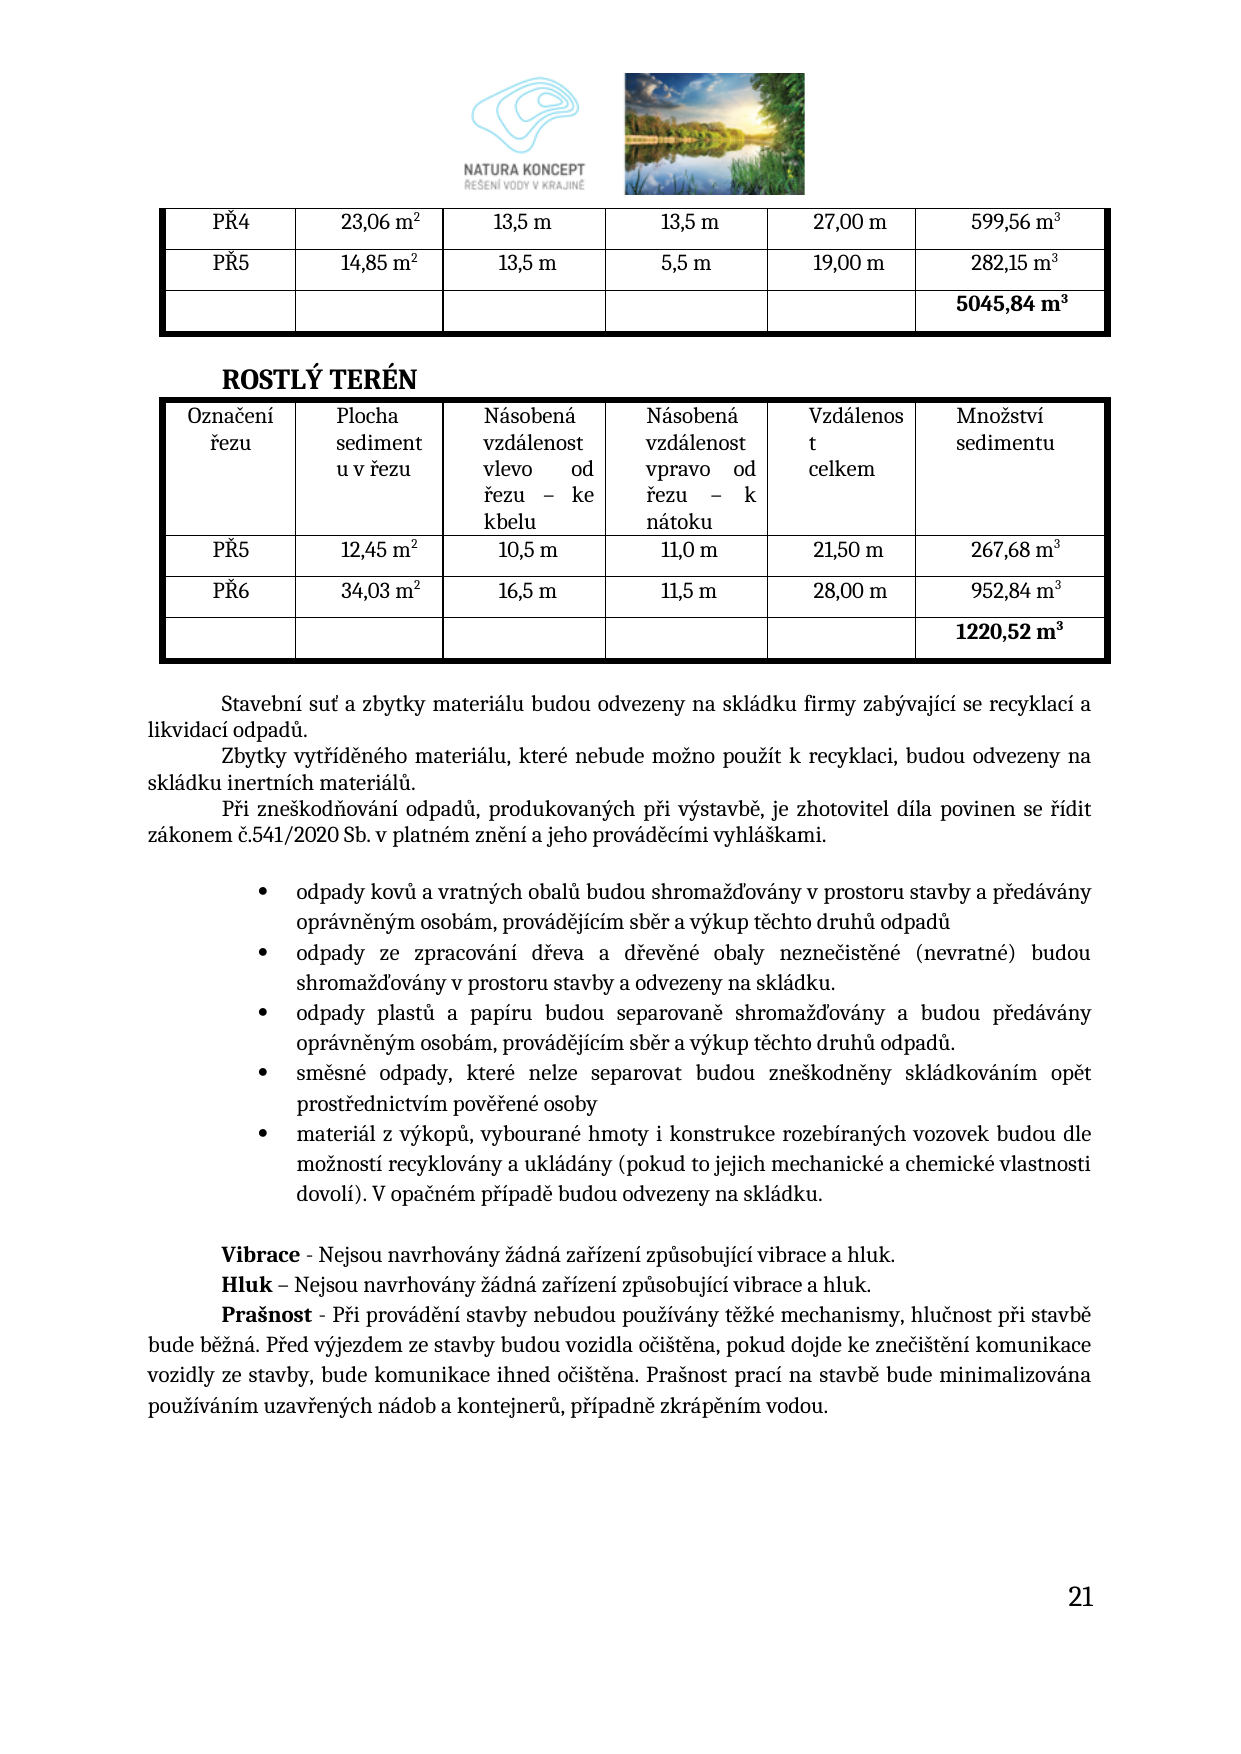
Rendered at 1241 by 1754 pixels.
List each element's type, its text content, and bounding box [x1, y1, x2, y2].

text Prašnost - Při provádění stavby nebudou používány těžké mechanismy, hlučnost při stavbě bude běžná. Před výjezdem ze stavby budou vozidla očištěna, pokud dojde ke znečištění komunikace vozidly ze stavby, bude komunikace ihned očištěna. Prašnost prací na stavbě bude minimalizována používáním uzavřených nádob a kontejnerů, případně zkrápěním vodou. [148, 1302, 1092, 1419]
list směsné odpady, které nelze separovat budou zneškodněny skládkováním opět prostřednictvím pověřené osoby [259, 1060, 1092, 1117]
list materiál z výkopů, vybourané hmoty i konstrukce rozebíraných vozovek budou dle možností recyklovány a ukládány (pokud to jejich mechanické a chemické vlastnosti dovolí). V opačném případě budou odvezeny na skládku. [259, 1121, 1092, 1207]
text Vibrace - Nejsou navrhovány žádná zařízení způsobující vibrace a hluk. [148, 1241, 1092, 1268]
text Hluk – Nejsou navrhovány žádná zařízení způsobující vibrace a hluk. [148, 1272, 1092, 1298]
table_cell 5,5 m [606, 250, 767, 289]
table_cell 5045,84 m3 [916, 291, 1104, 331]
table_cell 11,5 m [606, 577, 767, 617]
table_cell [768, 618, 915, 658]
table_cell PŘ5 [166, 536, 295, 576]
list odpady ze zpracování dřeva a dřevěné obaly neznečistěné (nevratné) budou shromažďovány v prostoru stavby a odvezeny na skládku. [259, 939, 1092, 996]
table_header Plocha sedimentu v řezu [296, 403, 442, 535]
table_cell 11,0 m [606, 536, 767, 576]
table_cell 13,5 m [444, 250, 605, 289]
text Stavební suť a zbytky materiálu budou odvezeny na skládku firmy zabývající se recyklací a likvidací odpadů. [148, 691, 1092, 743]
table_cell 267,68 m3 [916, 536, 1104, 576]
table_cell [606, 291, 767, 331]
table_cell PŘ6 [166, 577, 295, 617]
table_cell 14,85 m2 [296, 250, 442, 289]
table_cell 16,5 m [444, 577, 605, 617]
text Při zneškodňování odpadů, produkovaných při výstavbě, je zhotovitel díla povinen se řídit zákonem č.541/2020 Sb. v platném znění a jeho prováděcími vyhláškami. [148, 796, 1092, 849]
table_header Násobená vzdálenost vpravo od řezu – k nátoku [606, 403, 767, 535]
table_cell 34,03 m2 [296, 577, 442, 617]
table_cell 21,50 m [768, 536, 915, 576]
table_cell [606, 618, 767, 658]
table_cell 28,00 m [768, 577, 915, 617]
table_cell [444, 291, 605, 331]
picture [453, 73, 805, 195]
list odpady kovů a vratných obalů budou shromažďovány v prostoru stavby a předávány oprávněným osobám, provádějícím sběr a výkup těchto druhů odpadů [259, 879, 1092, 935]
table_cell 10,5 m [444, 536, 605, 576]
table_cell 27,00 m [768, 209, 915, 248]
table_cell [444, 618, 605, 658]
table_cell PŘ4 [166, 209, 295, 248]
table_header Vzdálenost celkem [768, 403, 915, 535]
text ROSTLÝ TERÉN [148, 363, 1092, 397]
table_cell 599,56 m3 [916, 209, 1104, 248]
table_cell 13,5 m [606, 209, 767, 248]
table_cell [166, 618, 295, 658]
text Zbytky vytříděného materiálu, které nebude možno použít k recyklaci, budou odvezeny na skládku inertních materiálů. [148, 743, 1092, 796]
table_cell 282,15 m3 [916, 250, 1104, 289]
table_cell 952,84 m3 [916, 577, 1104, 617]
table_cell 1220,52 m3 [916, 618, 1104, 658]
table_cell [296, 291, 442, 331]
table_cell 23,06 m2 [296, 209, 442, 248]
table_header Označení řezu [166, 403, 295, 535]
table_cell 19,00 m [768, 250, 915, 289]
table_cell [768, 291, 915, 331]
list odpady plastů a papíru budou separovaně shromažďovány a budou předávány oprávněným osobám, provádějícím sběr a výkup těchto druhů odpadů. [259, 1000, 1092, 1056]
table_cell 13,5 m [444, 209, 605, 248]
table_cell PŘ5 [166, 250, 295, 289]
table_cell [296, 618, 442, 658]
table_cell [166, 291, 295, 331]
table_cell 12,45 m2 [296, 536, 442, 576]
table_header Množství sedimentu [916, 403, 1104, 535]
table_header Násobená vzdálenost vlevo od řezu – ke kbelu [444, 403, 605, 535]
